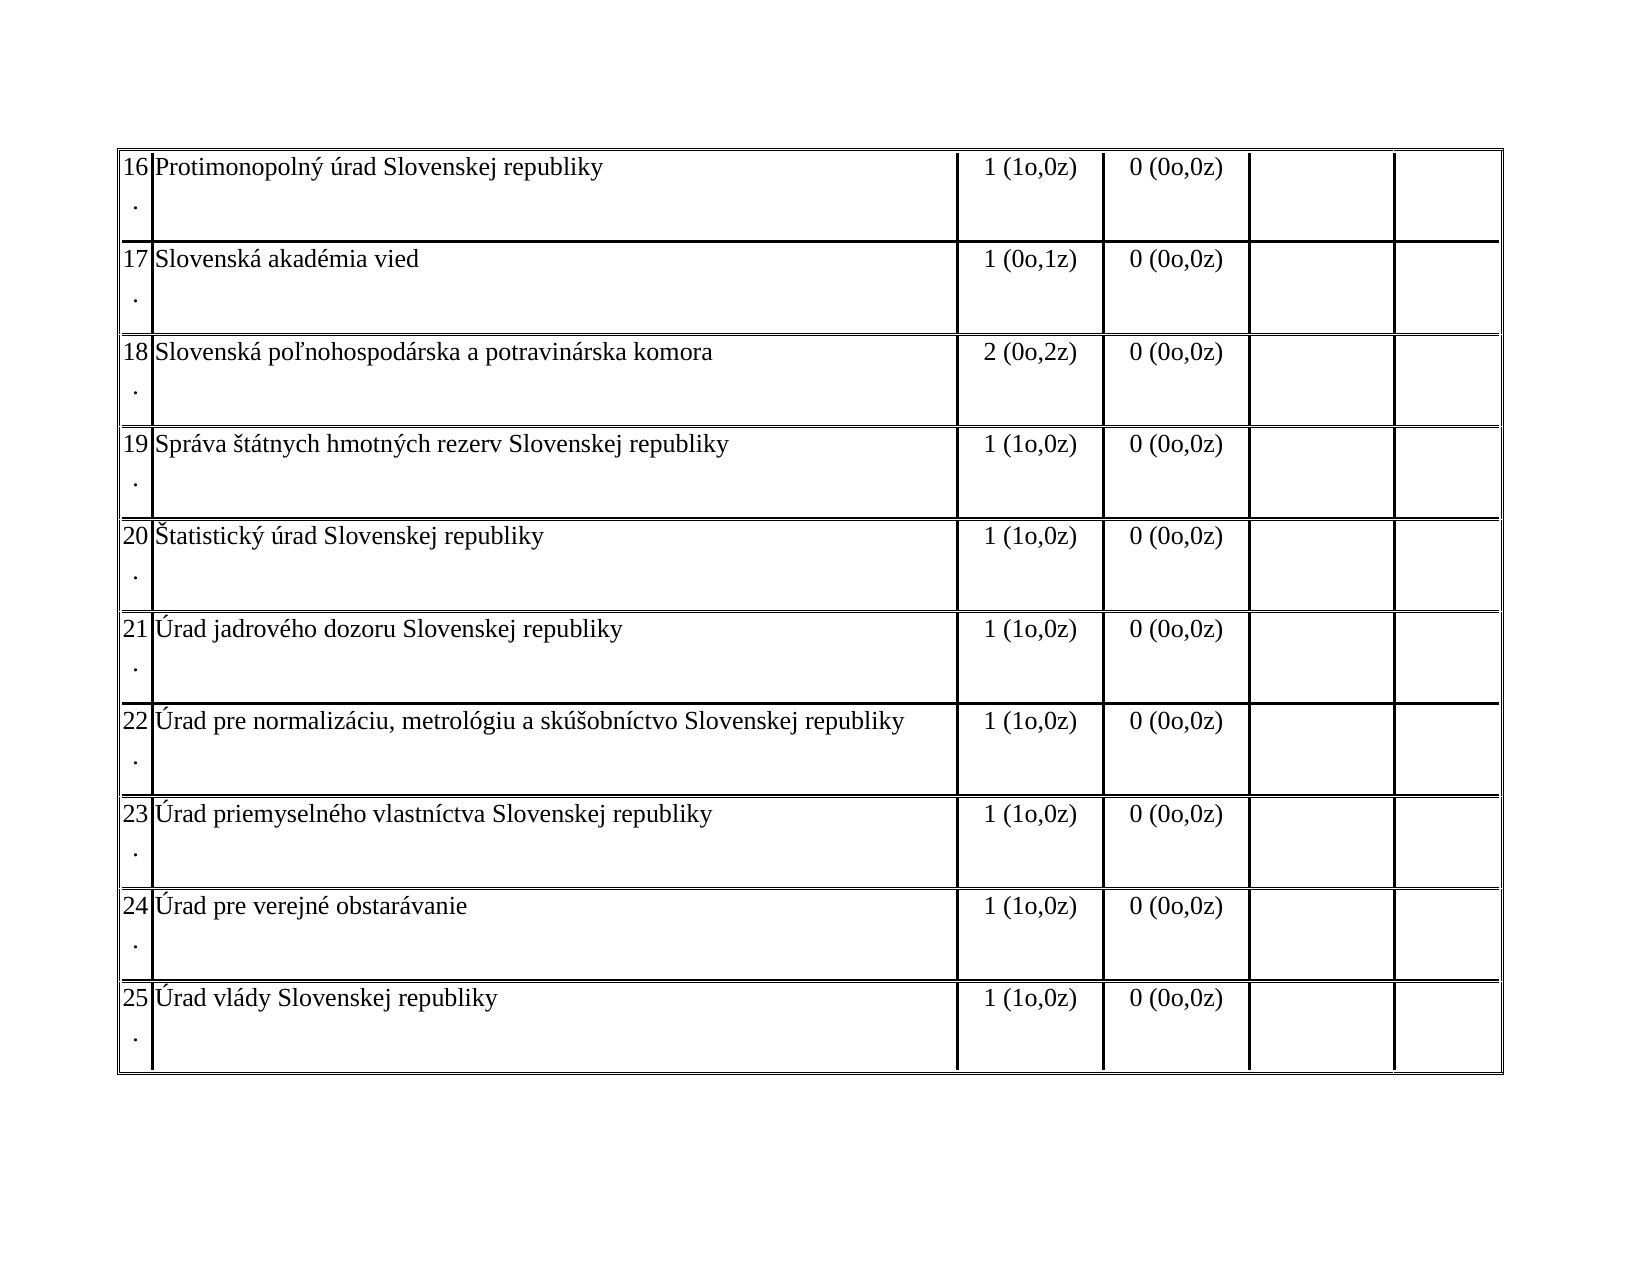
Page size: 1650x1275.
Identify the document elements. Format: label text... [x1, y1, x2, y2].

table_cell 25. [120, 979, 152, 1072]
table_cell Úrad pre normalizáciu, metrológiu a skúšobníctvo Slovenskej republiky [154, 705, 956, 794]
table_cell 1 (1o,0z) [959, 613, 1102, 702]
table_cell 1 (1o,0z) [959, 705, 1102, 794]
table_cell 0 (0o,0z) [1105, 613, 1248, 702]
table_cell 22. [120, 702, 151, 794]
table_cell Úrad priemyselného vlastníctva Slovenskej republiky [154, 798, 956, 887]
table_cell Úrad vlády Slovenskej republiky [152, 983, 957, 1072]
table_cell [1251, 705, 1393, 794]
table_cell 1 (1o,0z) [957, 983, 1103, 1072]
table_cell 18. [120, 332, 151, 425]
table_cell Slovenská akadémia vied [154, 243, 956, 332]
table_cell [1394, 979, 1501, 1072]
table_cell Správa štátnych hmotných rezerv Slovenskej republiky [154, 428, 956, 517]
table_cell [1251, 521, 1393, 609]
table_cell 0 (0o,0z) [1105, 428, 1248, 517]
table_cell 24. [118, 887, 152, 979]
table_cell [1251, 243, 1393, 332]
table_cell [1249, 149, 1394, 240]
table_cell 16. [120, 151, 152, 240]
table_cell 1 (0o,1z) [959, 243, 1102, 332]
table_cell [1396, 702, 1501, 794]
table_cell [1251, 890, 1393, 979]
table_cell 1 (1o,0z) [959, 798, 1102, 887]
table_cell [1251, 428, 1393, 517]
table_cell Protimonopolný úrad Slovenskej republiky [152, 151, 957, 240]
table_cell [1396, 794, 1501, 887]
table_cell [1394, 151, 1501, 240]
table_cell 0 (0o,0z) [1105, 336, 1248, 425]
table_cell 0 (0o,0z) [1105, 798, 1248, 887]
table_cell [1251, 336, 1393, 425]
table_cell [1396, 332, 1501, 425]
table_cell [1396, 240, 1501, 332]
table_cell Úrad pre verejné obstarávanie [154, 890, 956, 979]
table_cell 2 (0o,2z) [959, 336, 1102, 425]
table_cell Slovenská poľnohospodárska a potravinárska komora [154, 336, 956, 425]
table_cell 23. [120, 794, 151, 887]
table_cell 0 (0o,0z) [1105, 705, 1248, 794]
table_cell [1251, 798, 1393, 887]
table_cell [1396, 517, 1501, 609]
table_cell [1394, 887, 1502, 979]
table_cell 1 (1o,0z) [959, 890, 1102, 979]
table_cell 17. [120, 240, 151, 332]
table_cell 0 (0o,0z) [1105, 521, 1248, 609]
table_cell Úrad jadrového dozoru Slovenskej republiky [154, 613, 956, 702]
table_cell 0 (0o,0z) [1103, 151, 1249, 240]
table_cell 20. [120, 517, 151, 609]
table_cell 21. [120, 610, 151, 702]
table_cell 1 (1o,0z) [959, 428, 1102, 517]
table_cell 1 (1o,0z) [959, 521, 1102, 609]
table_cell 0 (0o,0z) [1105, 243, 1248, 332]
table_cell 0 (0o,0z) [1103, 983, 1249, 1072]
table_cell [1394, 425, 1502, 517]
table_cell 19. [118, 425, 152, 517]
table_cell [1249, 983, 1394, 1072]
table_cell Štatistický úrad Slovenskej republiky [154, 521, 956, 609]
table_cell 0 (0o,0z) [1105, 890, 1248, 979]
table_cell [1396, 610, 1501, 702]
table_cell [1251, 613, 1393, 702]
table_cell 1 (1o,0z) [957, 151, 1103, 240]
